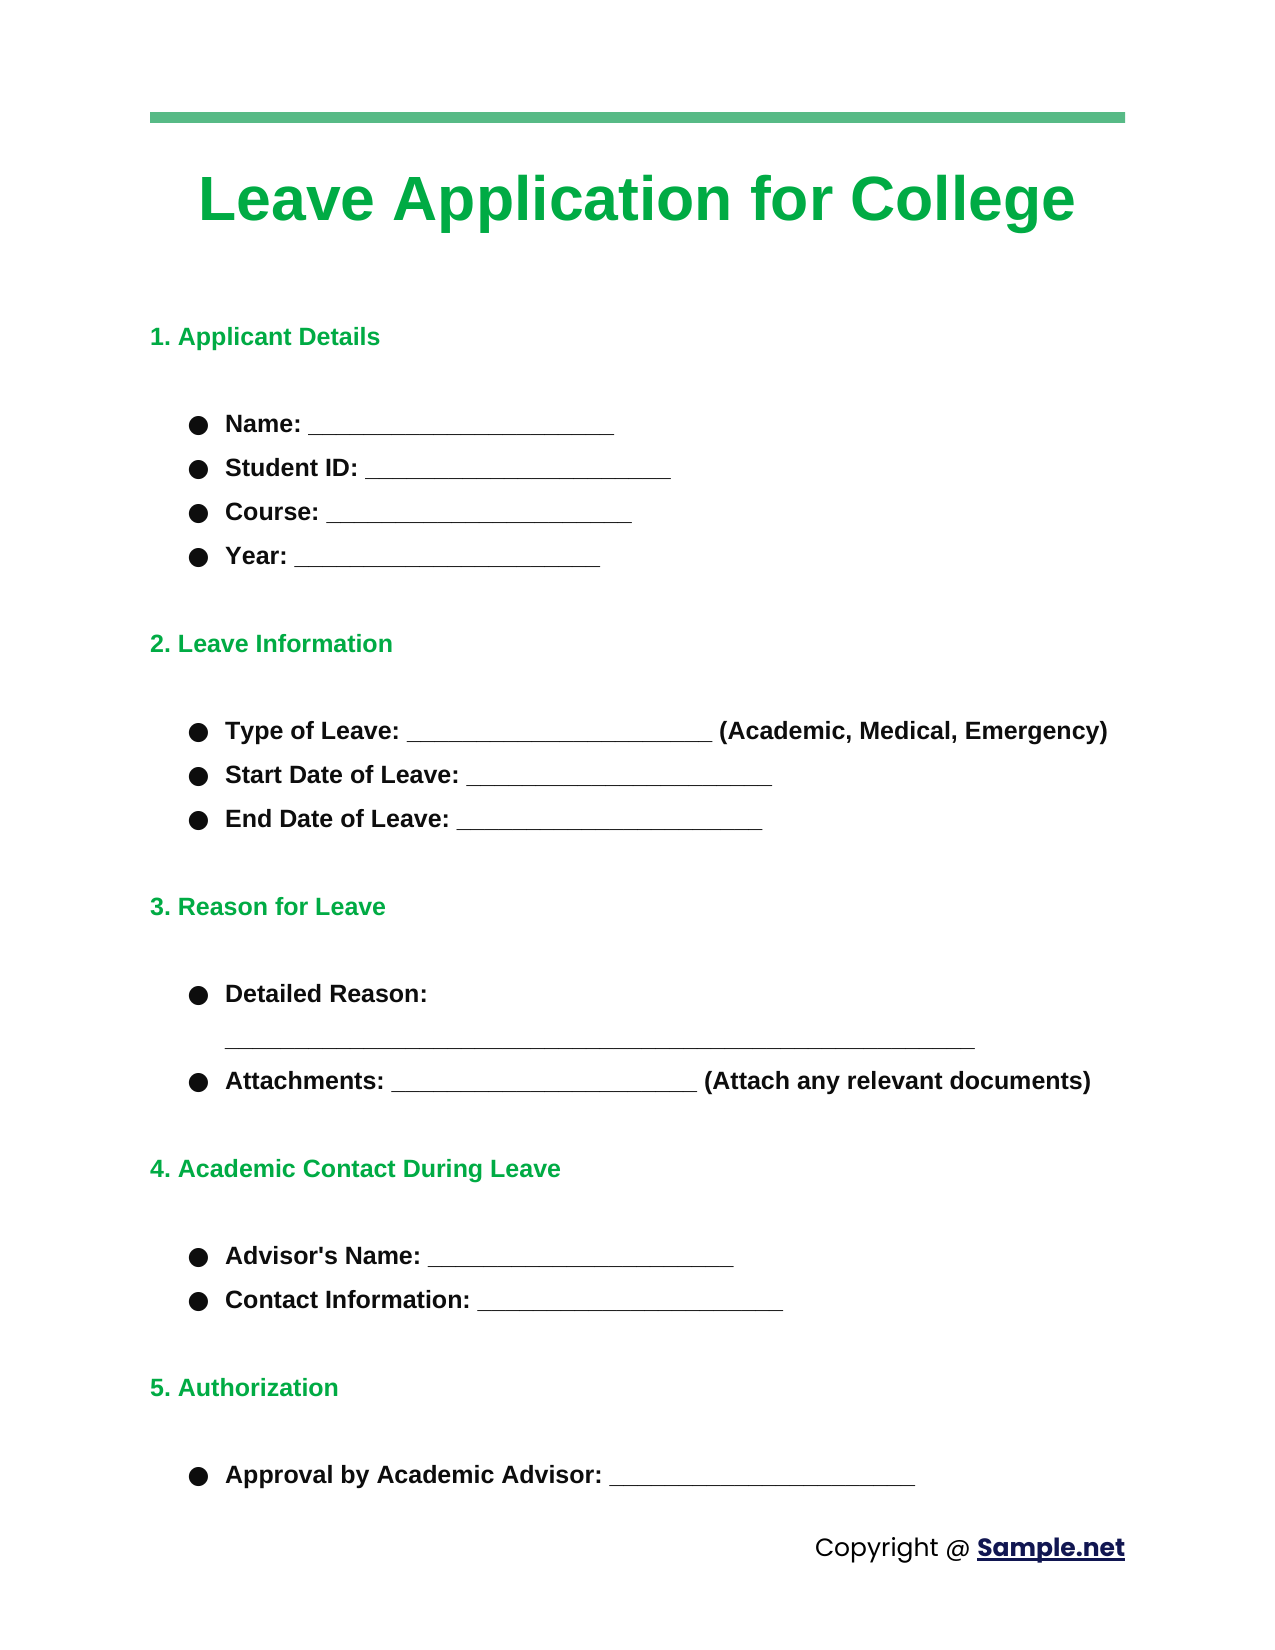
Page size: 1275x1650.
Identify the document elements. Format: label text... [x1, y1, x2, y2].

list Start Date of Leave: ______________________ [187, 760, 1125, 790]
list Attachments: ______________________ (Attach any relevant documents) [187, 1066, 1125, 1096]
picture [150, 112, 1125, 123]
text 5. Authorization [150, 1373, 1125, 1402]
text Leave Application for College [150, 161, 1125, 233]
text 2. Leave Information [150, 629, 1125, 658]
list Advisor's Name: ______________________ [187, 1241, 1125, 1270]
list Contact Information: ______________________ [187, 1285, 1125, 1314]
text 3. Reason for Leave [150, 892, 1125, 921]
list Detailed Reason: ______________________________________________________ [187, 979, 1125, 1052]
list End Date of Leave: ______________________ [187, 804, 1125, 834]
text 4. Academic Contact During Leave [150, 1154, 1125, 1183]
list Name: ______________________ [187, 409, 1125, 438]
list Student ID: ______________________ [187, 453, 1125, 482]
list Type of Leave: ______________________ (Academic, Medical, Emergency) [187, 716, 1125, 746]
list Year: ______________________ [187, 541, 1125, 571]
list Course: ______________________ [187, 497, 1125, 527]
list Approval by Academic Advisor: ______________________ [187, 1460, 1125, 1489]
text 1. Applicant Details [150, 322, 1125, 351]
